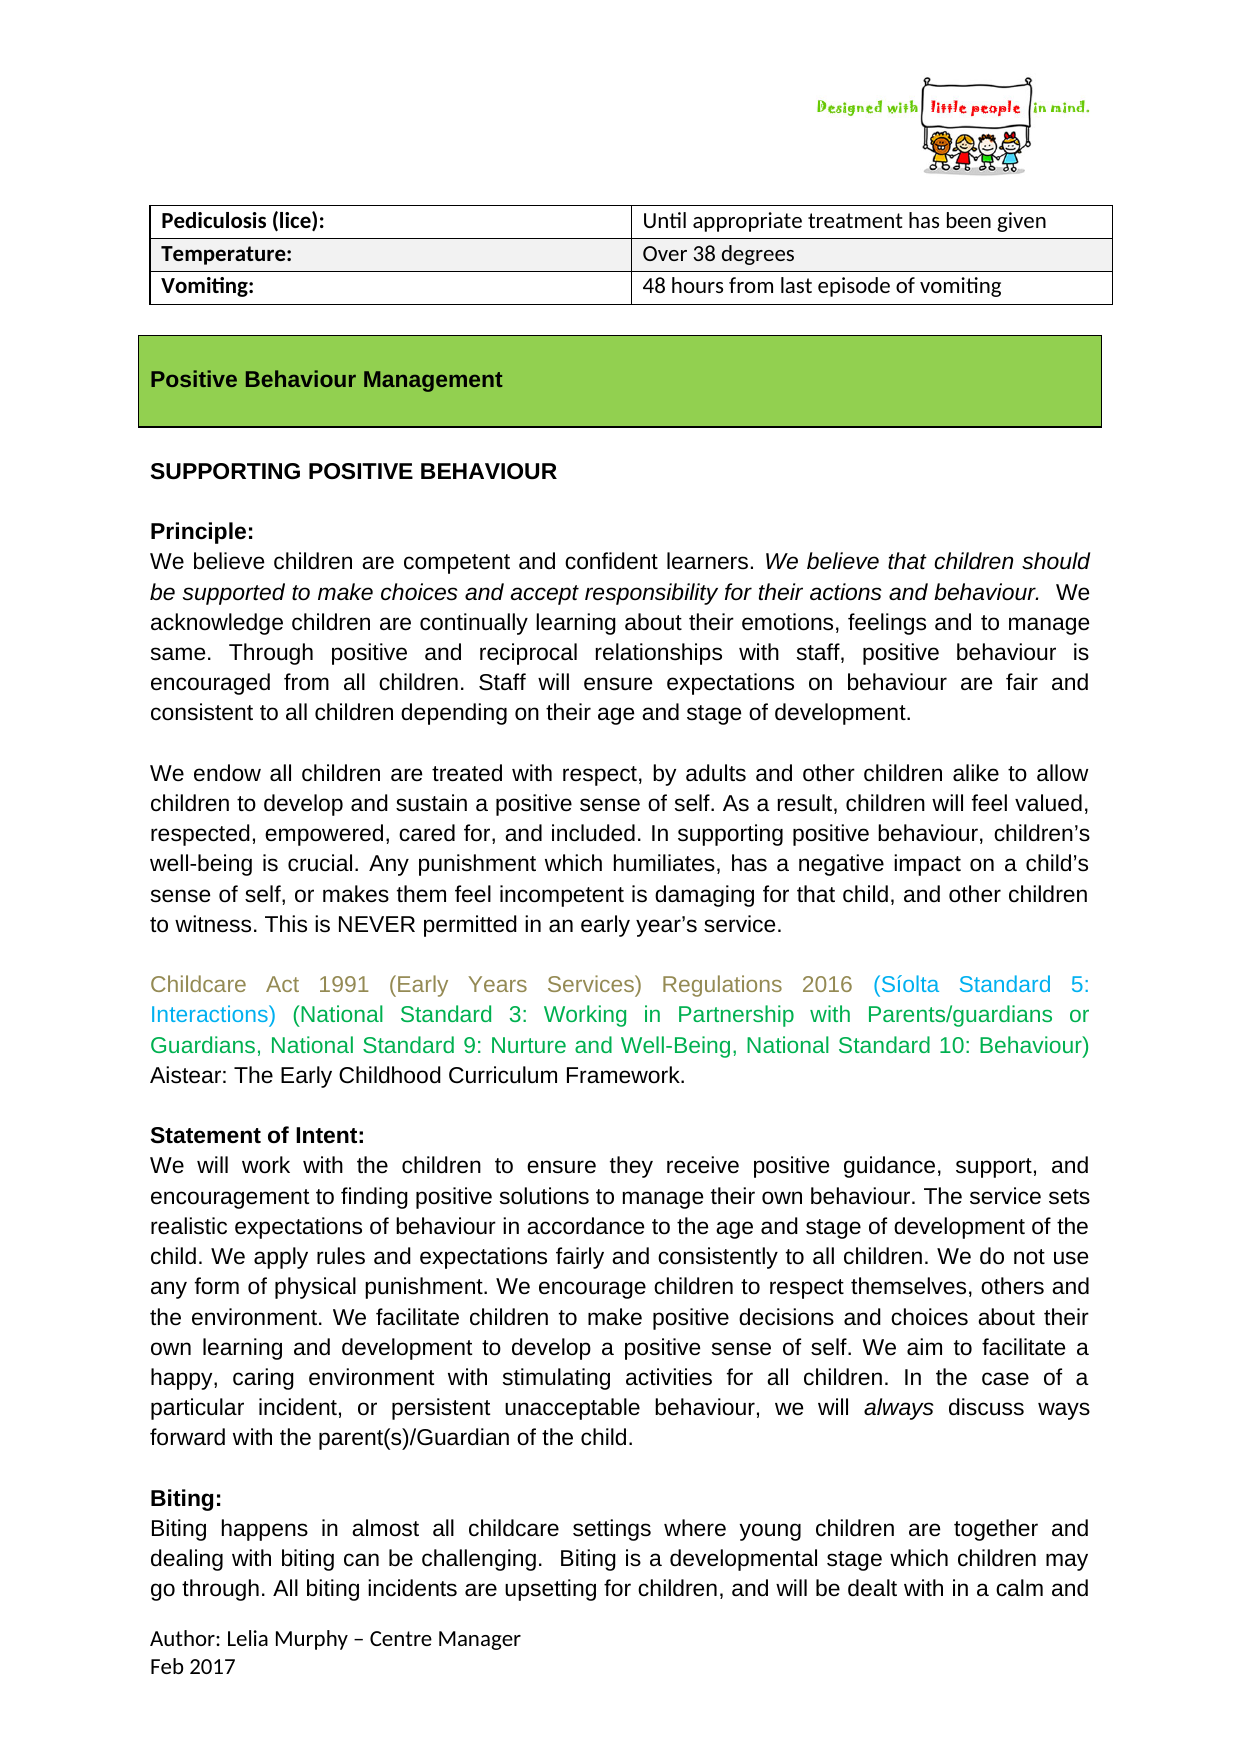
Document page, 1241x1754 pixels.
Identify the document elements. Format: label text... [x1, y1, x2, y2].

table_cell Temperature: [151, 239, 631, 271]
table_cell 48 hours from last episode of vomiting [632, 272, 1112, 303]
text Statement of Intent: [150, 1122, 1090, 1149]
text Childcare Act 1991 (Early Years Services) Regulations 2016 (Síolta Standard 5: Interactions) (National Standard 3: Working in Partnership with Parents/guardians or Guardians, National Standard 9: Nurture and Well-Being, National Standard 10: Behaviour) Aistear: The Early Childhood Curriculum Framework. [150, 971, 1090, 1088]
table_cell Pediculosis (lice): [151, 206, 631, 238]
text We endow all children are treated with respect, by adults and other children alike to allow children to develop and sustain a positive sense of self. As a result, children will feel valued, respected, empowered, cared for, and included. In supporting positive behaviour, children’s well-being is crucial. Any punishment which humiliates, has a negative impact on a child’s sense of self, or makes them feel incompetent is damaging for that child, and other children to witness. This is NEVER permitted in an early year’s service. [150, 760, 1090, 937]
table_cell Vomiting: [151, 272, 631, 303]
table_cell Until appropriate treatment has been given [632, 206, 1112, 238]
table_header Positive Behaviour Management [139, 336, 1101, 426]
table_cell Over 38 degrees [632, 239, 1112, 271]
text Principle: [150, 518, 1090, 544]
text We believe children are competent and confident learners. We believe that children should be supported to make choices and accept responsibility for their actions and behaviour. We acknowledge children are continually learning about their emotions, feelings and to manage same. Through positive and reciprocal relationships with staff, positive behaviour is encouraged from all children. Staff will ensure expectations on behaviour are fair and consistent to all children depending on their age and stage of development. [150, 548, 1090, 726]
text We will work with the children to ensure they receive positive guidance, support, and encouragement to finding positive solutions to manage their own behaviour. The service sets realistic expectations of behaviour in accordance to the age and stage of development of the child. We apply rules and expectations fairly and consistently to all children. We do not use any form of physical punishment. We encourage children to respect themselves, others and the environment. We facilitate children to make positive decisions and choices about their own learning and development to develop a positive sense of self. We aim to facilitate a happy, caring environment with stimulating activities for all children. In the case of a particular incident, or persistent unacceptable behaviour, we will always discuss ways forward with the parent(s)/Guardian of the child. [150, 1152, 1090, 1451]
text Biting: [150, 1485, 1090, 1511]
picture [815, 73, 1091, 177]
text SUPPORTING POSITIVE BEHAVIOUR [150, 458, 1090, 484]
